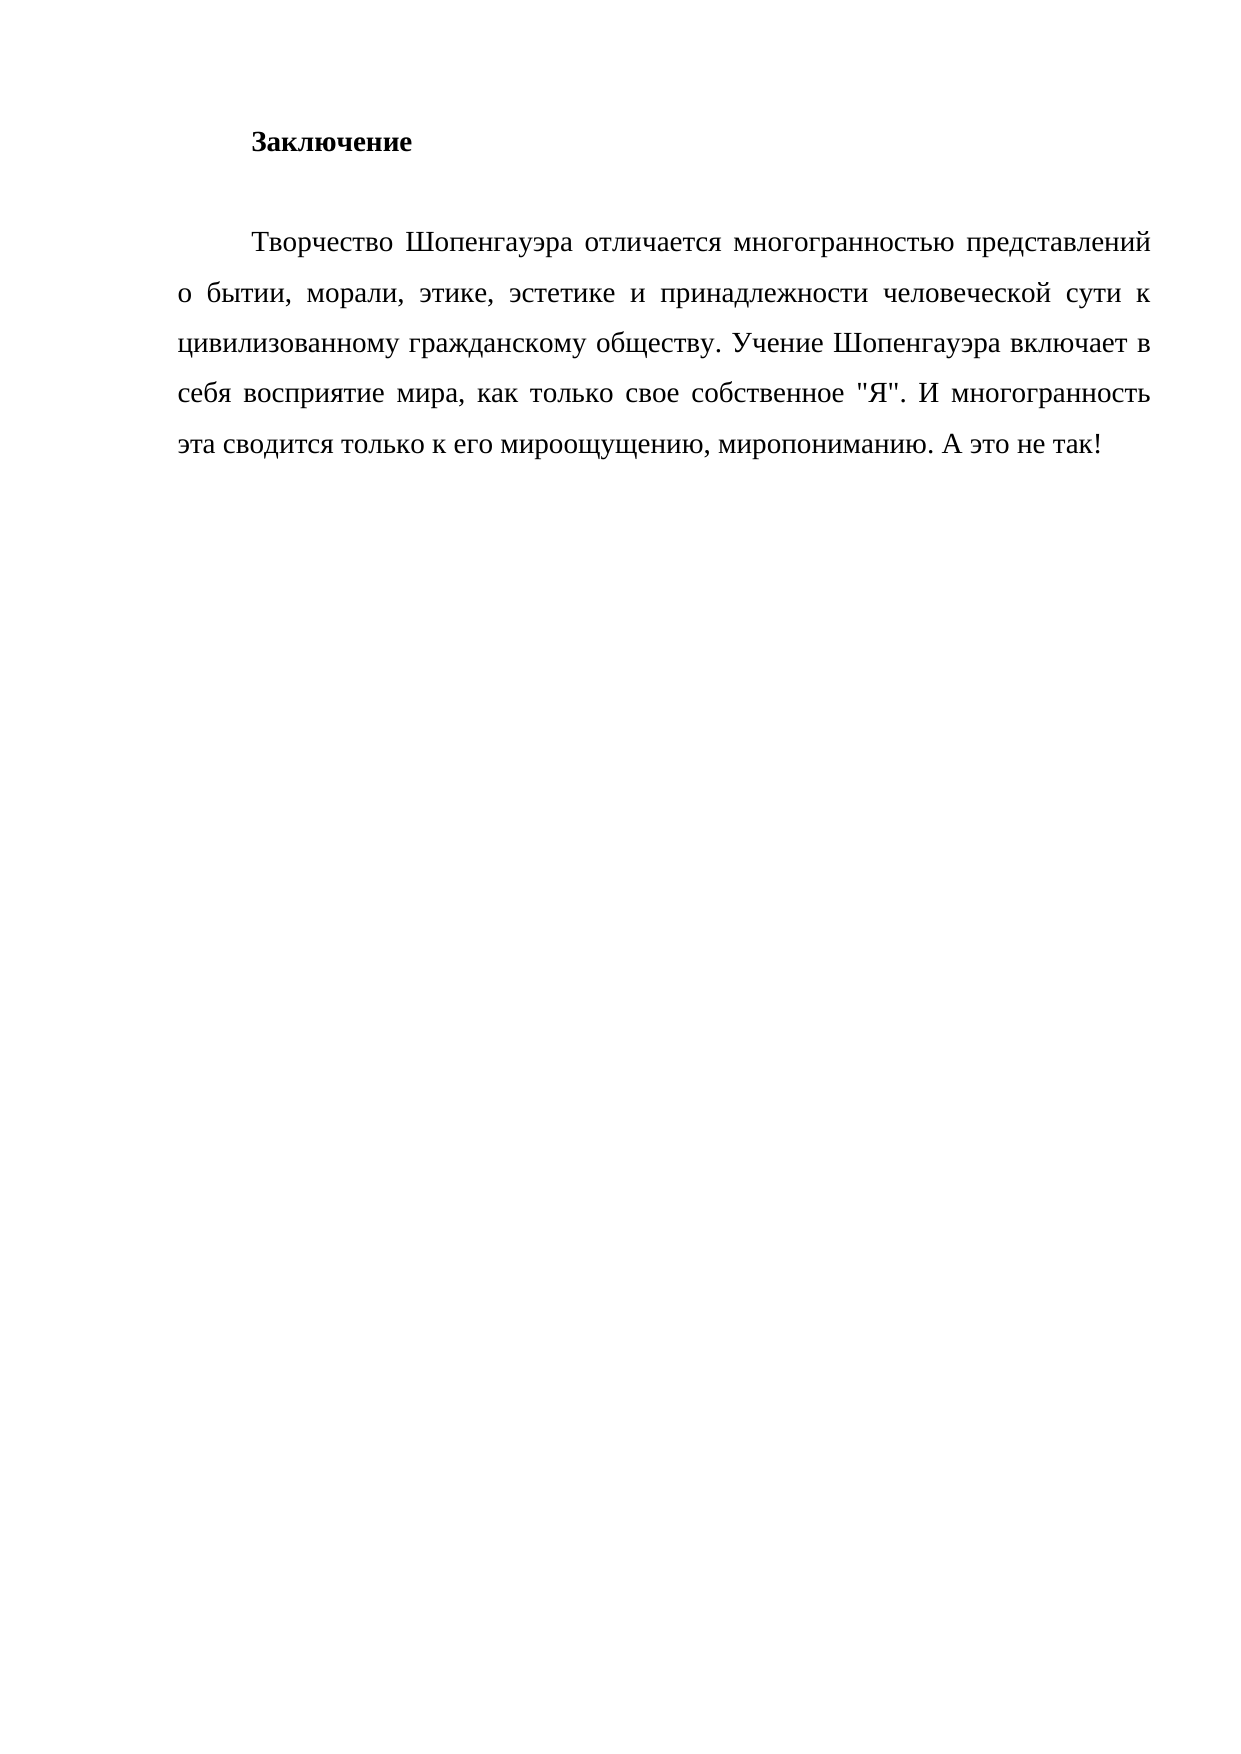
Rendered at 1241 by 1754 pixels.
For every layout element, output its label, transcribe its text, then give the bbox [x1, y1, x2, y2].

text Творчество Шопенгауэра отличается многогранностью представлений о бытии, морали, этике, эстетике и принадлежности человеческой сути к цивилизованному гражданскому обществу. Учение Шопенгауэра включает в себя восприятие мира, как только свое собственное "Я". И многогранность эта сводится только к его мироощущению, миропониманию. А это не так! [177, 224, 1152, 459]
text Заключение [177, 124, 1152, 157]
